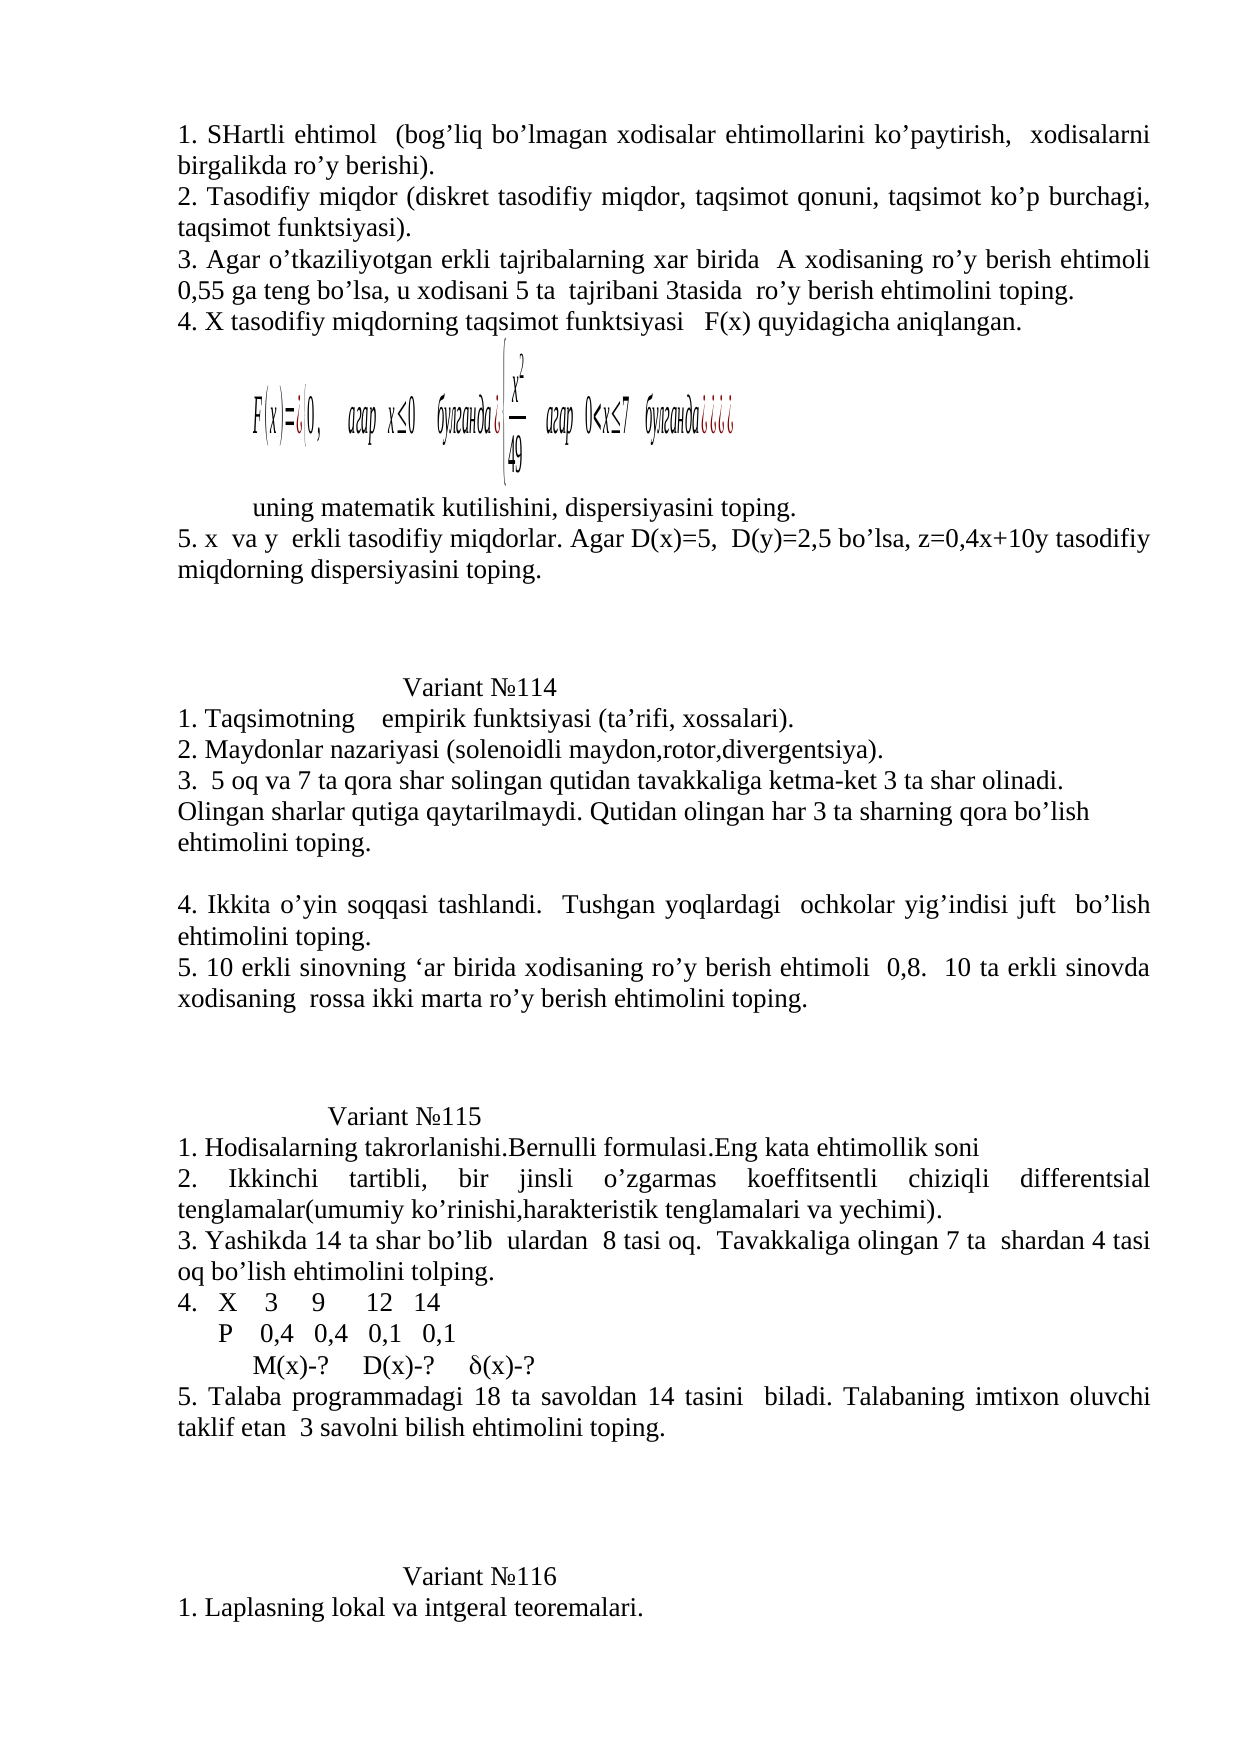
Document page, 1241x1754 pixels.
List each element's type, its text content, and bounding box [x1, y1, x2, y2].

text P 0,4 0,4 0,1 0,1 [177, 1318, 1152, 1349]
text Variant №115 [252, 1099, 1152, 1131]
text Variant №114 [327, 671, 1152, 702]
text uning matematik kutilishini, dispersiyasini toping. [252, 491, 1152, 522]
text 2. Maydonlar nazariyasi (solenoidli maydon,rotor,divergentsiya). [177, 733, 1152, 764]
text 1. Laplasning lokal va intgeral teoremalari. [177, 1591, 1152, 1622]
text 2. Ikkinchi tartibli, bir jinsli o’zgarmas koeffitsentli chiziqli differentsial tenglamalar(umumiy ko’rinishi,harakteristik tenglamalari va yechimi). [177, 1162, 1152, 1224]
text 4. Ikkita o’yin soqqasi tashlandi. Tushgan yoqlardagi ochkolar yig’indisi juft bo’lish ehtimolini toping. [177, 889, 1152, 951]
text 5. 10 erkli sinovning ‘ar birida xodisaning ro’y berish ehtimoli 0,8. 10 ta erkli sinovda xodisaning rossa ikki marta ro’y berish ehtimolini toping. [177, 951, 1152, 1013]
text 1. Taqsimotning empirik funktsiyasi (ta’rifi, xossalari). [177, 702, 1152, 733]
text 2. Tasodifiy miqdor (diskret tasodifiy miqdor, taqsimot qonuni, taqsimot ko’p burchagi, taqsimot funktsiyasi). [177, 180, 1152, 243]
text 5. Talaba programmadagi 18 ta savoldan 14 tasini biladi. Talabaning imtixon oluvchi taklif etan 3 savolni bilish ehtimolini toping. [177, 1380, 1152, 1442]
text M(x)-? D(x)-? (x)-? [177, 1349, 1152, 1380]
text Variant №116 [327, 1560, 1152, 1591]
text 3. Yashikda 14 ta shar bo’lib ulardan 8 tasi oq. Tavakkaliga olingan 7 ta shardan 4 tasi oq bo’lish ehtimolini tolping. [177, 1224, 1152, 1286]
text 5. x va у erkli tasodifiy miqdorlar. Agar D(x)=5, D(y)=2,5 bo’lsa, z=0,4x+10y tasodifiy miqdorning dispersiyasini toping. [177, 522, 1152, 584]
text 4. X 3 9 12 14 [177, 1286, 1152, 1318]
text 1. SHartli ehtimol (bog’liq bo’lmagan xodisalar ehtimollarini ko’paytirish, xodisalarni birgalikda ro’y berishi). [177, 118, 1152, 180]
text 4. X tasodifiy miqdorning taqsimot funktsiyasi F(x) quyidagicha aniqlangan. [177, 305, 1152, 336]
list 3. 5 oq va 7 ta qora shar solingan qutidan tavakkaliga ketma-ket 3 ta shar olinadi. Olingan sharlar qutiga qaytarilmaydi. Qutidan olingan har 3 ta sharning qora bo’lish ehtimolini toping. [177, 764, 1152, 857]
text 1. Hodisalarning takrorlanishi.Bernulli formulasi.Eng kata ehtimollik soni [177, 1131, 1152, 1162]
text 3. Agar o’tkaziliyotgan erkli tajribalarning xar birida A xodisaning ro’y berish ehtimoli 0,55 ga teng bo’lsa, u xodisani 5 ta tajribani 3tasida ro’y berish ehtimolini toping. [177, 243, 1152, 305]
